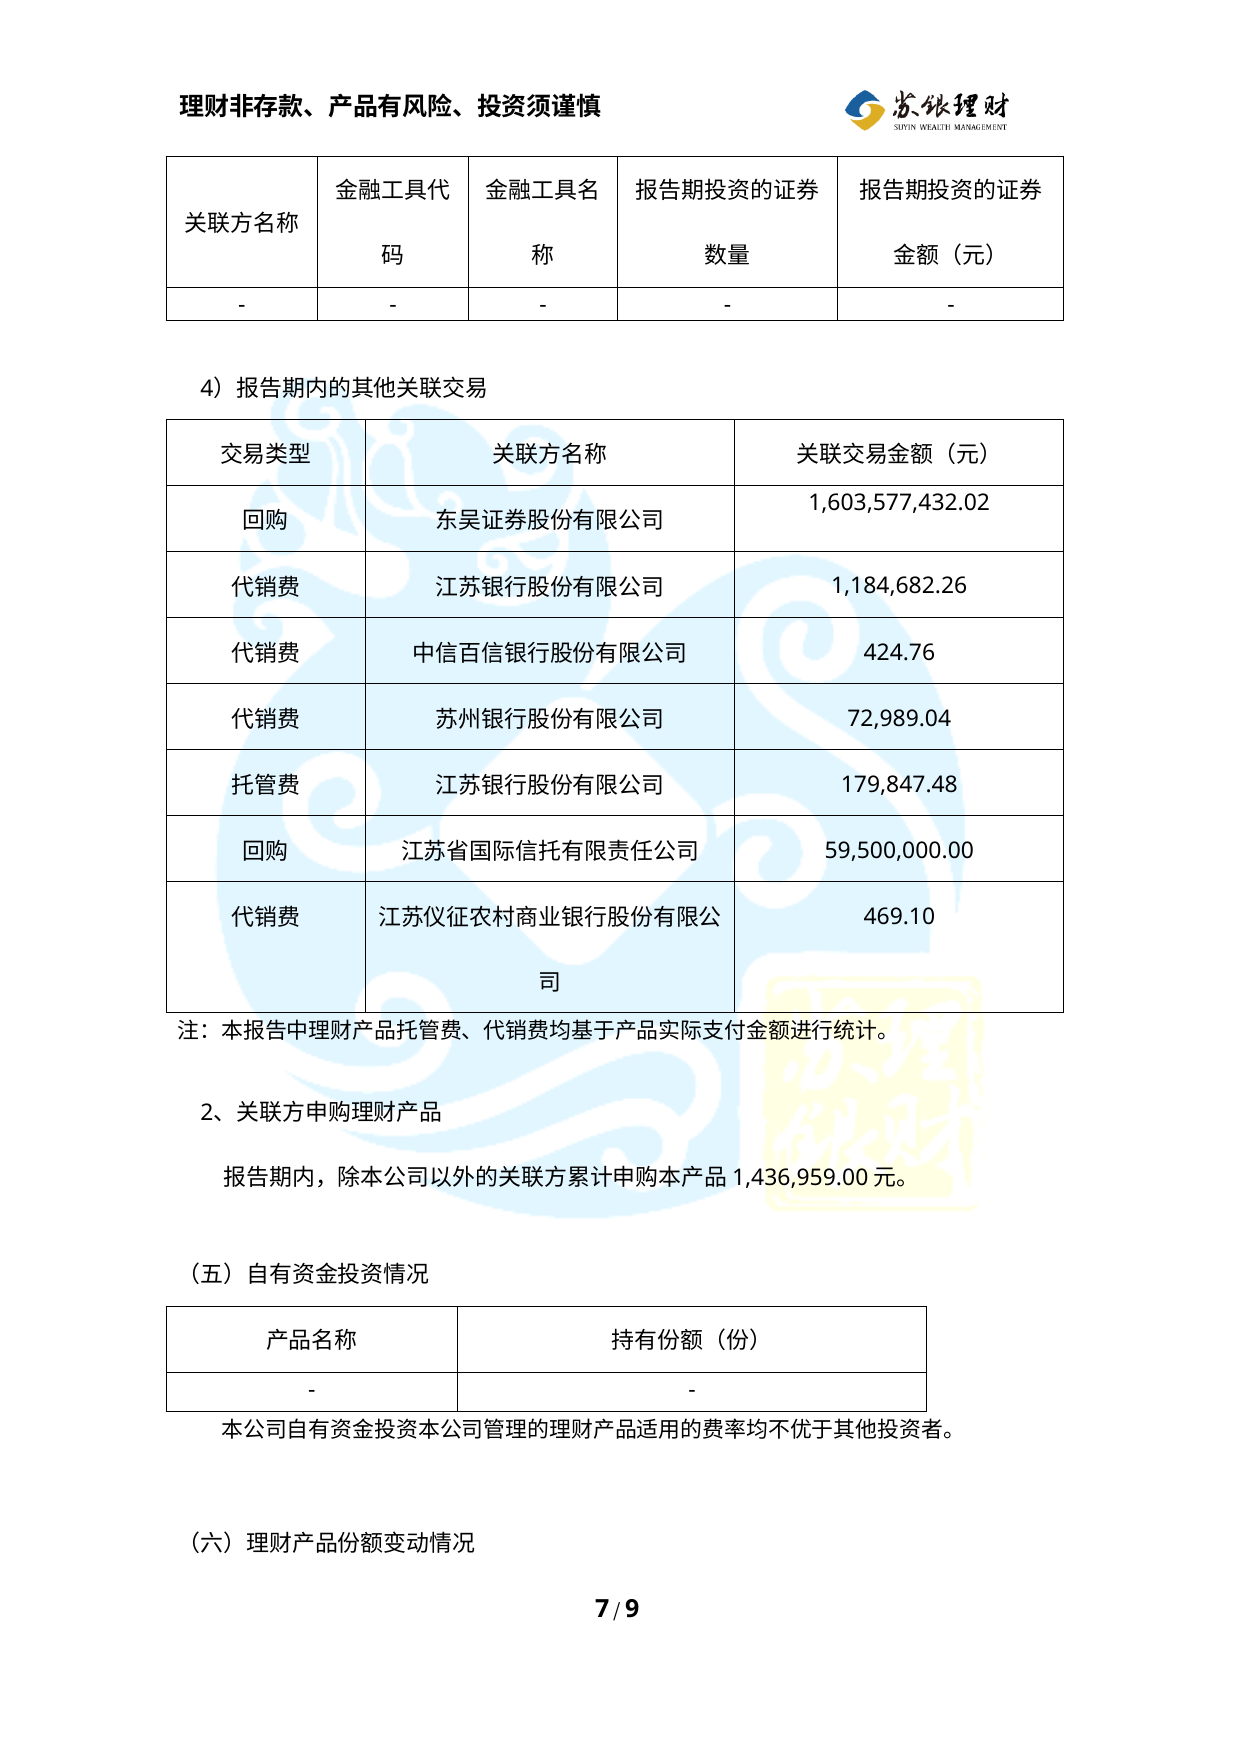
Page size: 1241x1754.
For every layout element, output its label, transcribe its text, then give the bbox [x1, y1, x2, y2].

text （六）理财产品份额变动情况 [177, 1509, 1053, 1574]
table_cell 1,603,577,432.02 [735, 486, 1063, 551]
table_cell 江苏仪征农村商业银行股份有限公司 [366, 882, 734, 1012]
text 报告期内，除本公司以外的关联方累计申购本产品1,436,959.00元。 [177, 1143, 1053, 1208]
table_cell 424.76 [735, 618, 1063, 683]
table_cell - [167, 288, 317, 320]
table_header 产品名称 [167, 1307, 457, 1372]
table_header 关联交易金额（元） [735, 420, 1063, 485]
table_cell - [469, 288, 617, 320]
table_cell 代销费 [167, 552, 365, 617]
table_cell 72,989.04 [735, 684, 1063, 749]
table_cell 回购 [167, 816, 365, 881]
table_header 报告期投资的证券金额（元） [838, 157, 1063, 287]
table_cell 东吴证券股份有限公司 [366, 486, 734, 551]
table_cell 1,184,682.26 [735, 552, 1063, 617]
table_cell 江苏银行股份有限公司 [366, 552, 734, 617]
table_header 关联方名称 [366, 420, 734, 485]
table_cell - [167, 1373, 457, 1411]
table_cell 托管费 [167, 750, 365, 815]
table_cell - [838, 288, 1063, 320]
table_cell - [458, 1373, 926, 1411]
picture [820, 72, 1039, 143]
table_cell - [318, 288, 468, 320]
text 本公司自有资金投资本公司管理的理财产品适用的费率均不优于其他投资者。 [177, 1412, 1053, 1444]
table_header 持有份额（份） [458, 1307, 926, 1372]
table_header 金融工具名称 [469, 157, 617, 287]
table_cell 江苏银行股份有限公司 [366, 750, 734, 815]
table_cell 苏州银行股份有限公司 [366, 684, 734, 749]
table_cell - [618, 288, 837, 320]
table_cell 59,500,000.00 [735, 816, 1063, 881]
table_cell 469.10 [735, 882, 1063, 1012]
table_cell 代销费 [167, 882, 365, 1012]
table_cell 179,847.48 [735, 750, 1063, 815]
table_header 金融工具代码 [318, 157, 468, 287]
table_cell 代销费 [167, 684, 365, 749]
table_header 报告期投资的证券数量 [618, 157, 837, 287]
text 注：本报告中理财产品托管费、代销费均基于产品实际支付金额进行统计。 [177, 1013, 1053, 1046]
text 2、关联方申购理财产品 [177, 1078, 1053, 1143]
table_cell 代销费 [167, 618, 365, 683]
text （五）自有资金投资情况 [177, 1241, 1053, 1306]
table_cell 回购 [167, 486, 365, 551]
table_header 交易类型 [167, 420, 365, 485]
list 报告期内的其他关联交易 [177, 354, 1053, 419]
table_header 关联方名称 [167, 157, 317, 287]
table_cell 中信百信银行股份有限公司 [366, 618, 734, 683]
table_cell 江苏省国际信托有限责任公司 [366, 816, 734, 881]
